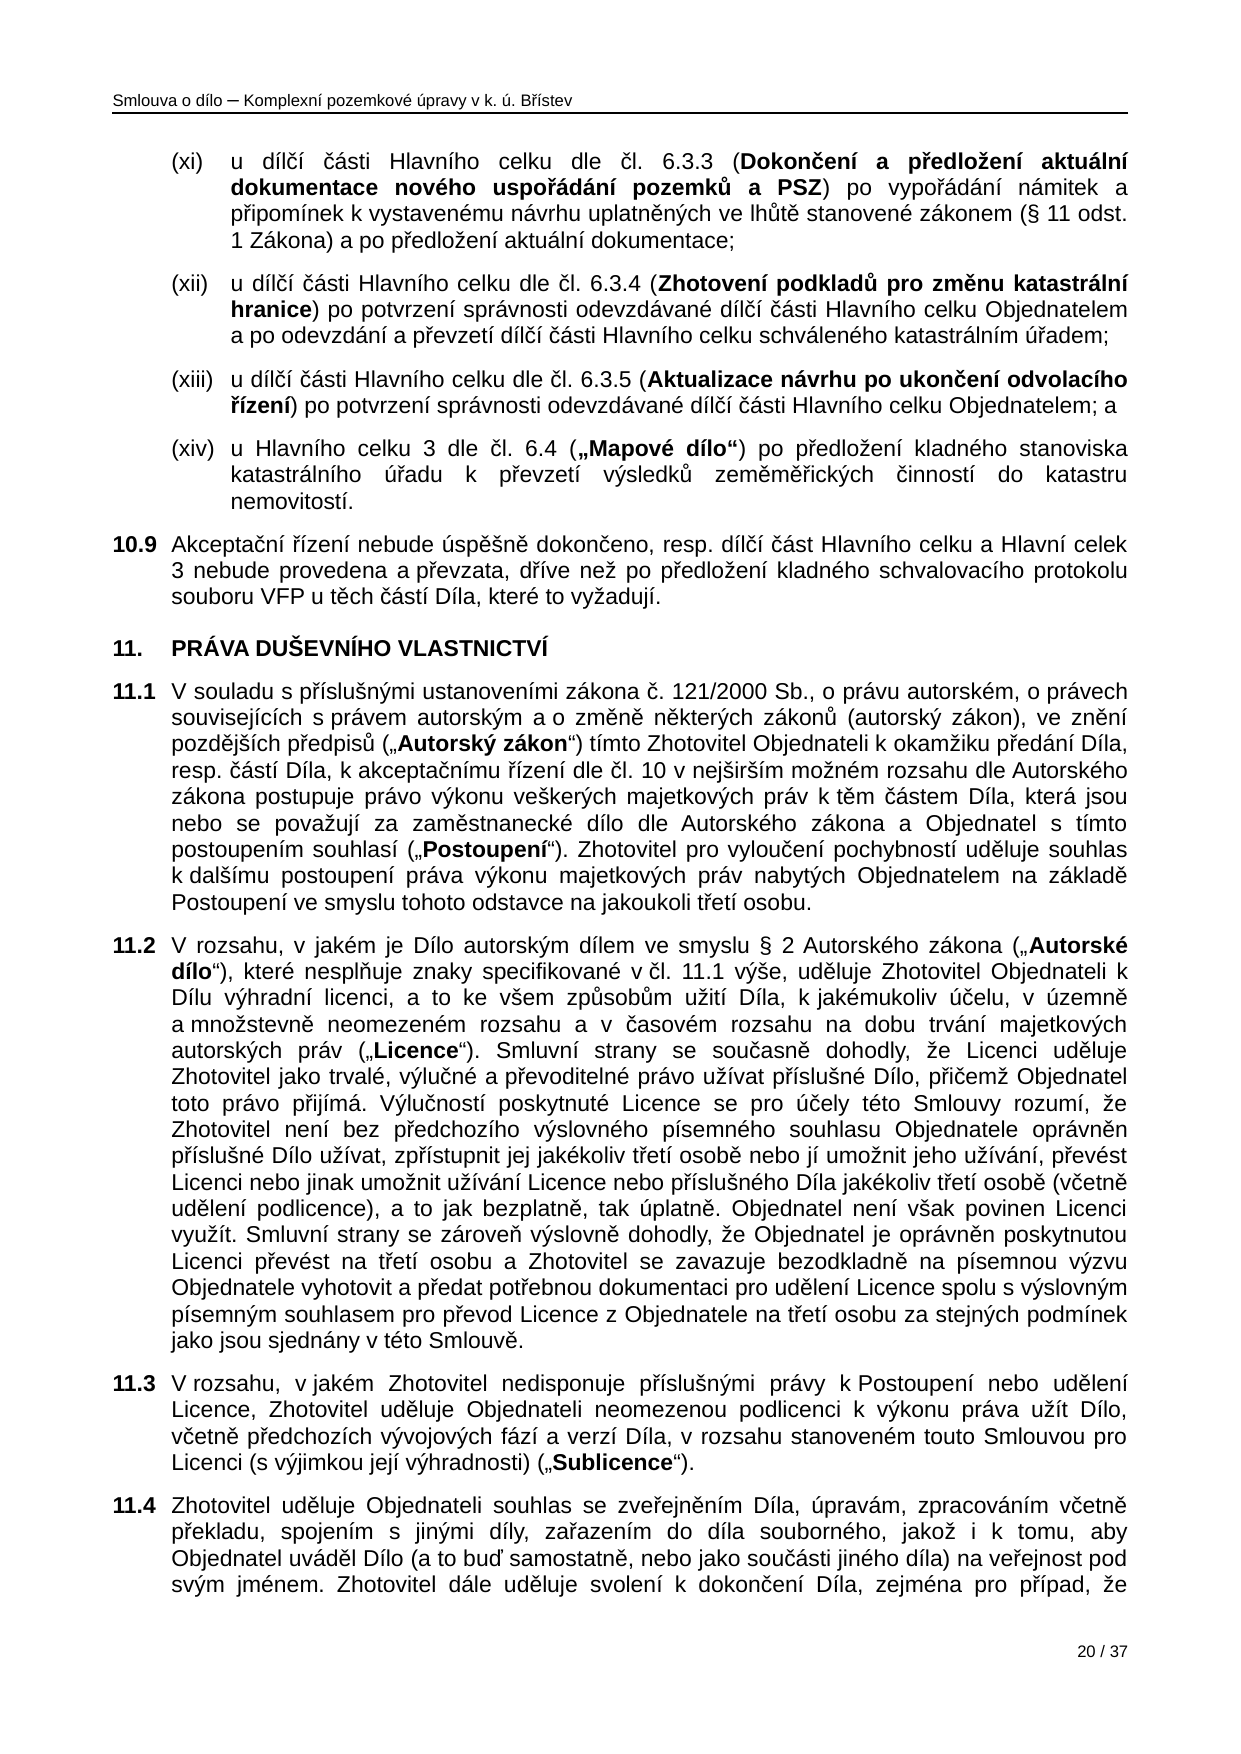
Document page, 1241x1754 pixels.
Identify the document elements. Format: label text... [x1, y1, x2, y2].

list u dílčí části Hlavního celku dle čl. 6.3.5 (Aktualizace návrhu po ukončení odvolacího řízení) po potvrzení správnosti odevzdávané dílčí části Hlavního celku Objednatelem; a [171, 366, 1128, 418]
text V souladu s příslušnými ustanoveními zákona č. 121/2000 Sb., o právu autorském, o právech souvisejících s právem autorským a o změně některých zákonů (autorský zákon), ve znění pozdějších předpisů („Autorský zákon“) tímto Zhotovitel Objednateli k okamžiku předání Díla, resp. částí Díla, k akceptačnímu řízení dle čl. 10 v nejširším možném rozsahu dle Autorského zákona postupuje právo výkonu veškerých majetkových práv k těm částem Díla, která jsou nebo se považují za zaměstnanecké dílo dle Autorského zákona a Objednatel s tímto postoupením souhlasí („Postoupení“). Zhotovitel pro vyloučení pochybností uděluje souhlas k dalšímu postoupení práva výkonu majetkových práv nabytých Objednatelem na základě Postoupení ve smyslu tohoto odstavce na jakoukoli třetí osobu. [112, 678, 1128, 915]
list u dílčí části Hlavního celku dle čl. 6.3.3 (Dokončení a předložení aktuální dokumentace nového uspořádání pozemků a PSZ) po vypořádání námitek a připomínek k vystavenému návrhu uplatněných ve lhůtě stanovené zákonem (§ 11 odst. 1 Zákona) a po předložení aktuální dokumentace; [171, 148, 1128, 253]
text Práva duševního vlastnictví [112, 635, 1128, 661]
text V rozsahu, v jakém je Dílo autorským dílem ve smyslu § 2 Autorského zákona („Autorské dílo“), které nesplňuje znaky specifikované v čl. 11.1 výše, uděluje Zhotovitel Objednateli k Dílu výhradní licenci, a to ke všem způsobům užití Díla, k jakémukoliv účelu, v územně a množstevně neomezeném rozsahu a v časovém rozsahu na dobu trvání majetkových autorských práv („Licence“). Smluvní strany se současně dohodly, že Licenci uděluje Zhotovitel jako trvalé, výlučné a převoditelné právo užívat příslušné Dílo, přičemž Objednatel toto právo přijímá. Výlučností poskytnuté Licence se pro účely této Smlouvy rozumí, že Zhotovitel není bez předchozího výslovného písemného souhlasu Objednatele oprávněn příslušné Dílo užívat, zpřístupnit jej jakékoliv třetí osobě nebo jí umožnit jeho užívání, převést Licenci nebo jinak umožnit užívání Licence nebo příslušného Díla jakékoliv třetí osobě (včetně udělení podlicence), a to jak bezplatně, tak úplatně. Objednatel není však povinen Licenci využít. Smluvní strany se zároveň výslovně dohodly, že Objednatel je oprávněn poskytnutou Licenci převést na třetí osobu a Zhotovitel se zavazuje bezodkladně na písemnou výzvu Objednatele vyhotovit a předat potřebnou dokumentaci pro udělení Licence spolu s výslovným písemným souhlasem pro převod Licence z Objednatele na třetí osobu za stejných podmínek jako jsou sjednány v této Smlouvě. [112, 932, 1128, 1353]
list u dílčí části Hlavního celku dle čl. 6.3.4 (Zhotovení podkladů pro změnu katastrální hranice) po potvrzení správnosti odevzdávané dílčí části Hlavního celku Objednatelem a po odevzdání a převzetí dílčí části Hlavního celku schváleného katastrálním úřadem; [171, 270, 1128, 349]
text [112, 1492, 1128, 1597]
text V rozsahu, v jakém Zhotovitel nedisponuje příslušnými právy k Postoupení nebo udělení Licence, Zhotovitel uděluje Objednateli neomezenou podlicenci k výkonu práva užít Dílo, včetně předchozích vývojových fází a verzí Díla, v rozsahu stanoveném touto Smlouvou pro Licenci (s výjimkou její výhradnosti) („Sublicence“). [112, 1370, 1128, 1475]
text Akceptační řízení nebude úspěšně dokončeno, resp. dílčí část Hlavního celku a Hlavní celek 3 nebude provedena a převzata, dříve než po předložení kladného schvalovacího protokolu souboru VFP u těch částí Díla, které to vyžadují. [112, 531, 1128, 610]
list u Hlavního celku 3 dle čl. 6.4 („Mapové dílo“) po předložení kladného stanoviska katastrálního úřadu k převzetí výsledků zeměměřických činností do katastru nemovitostí. [171, 435, 1128, 514]
